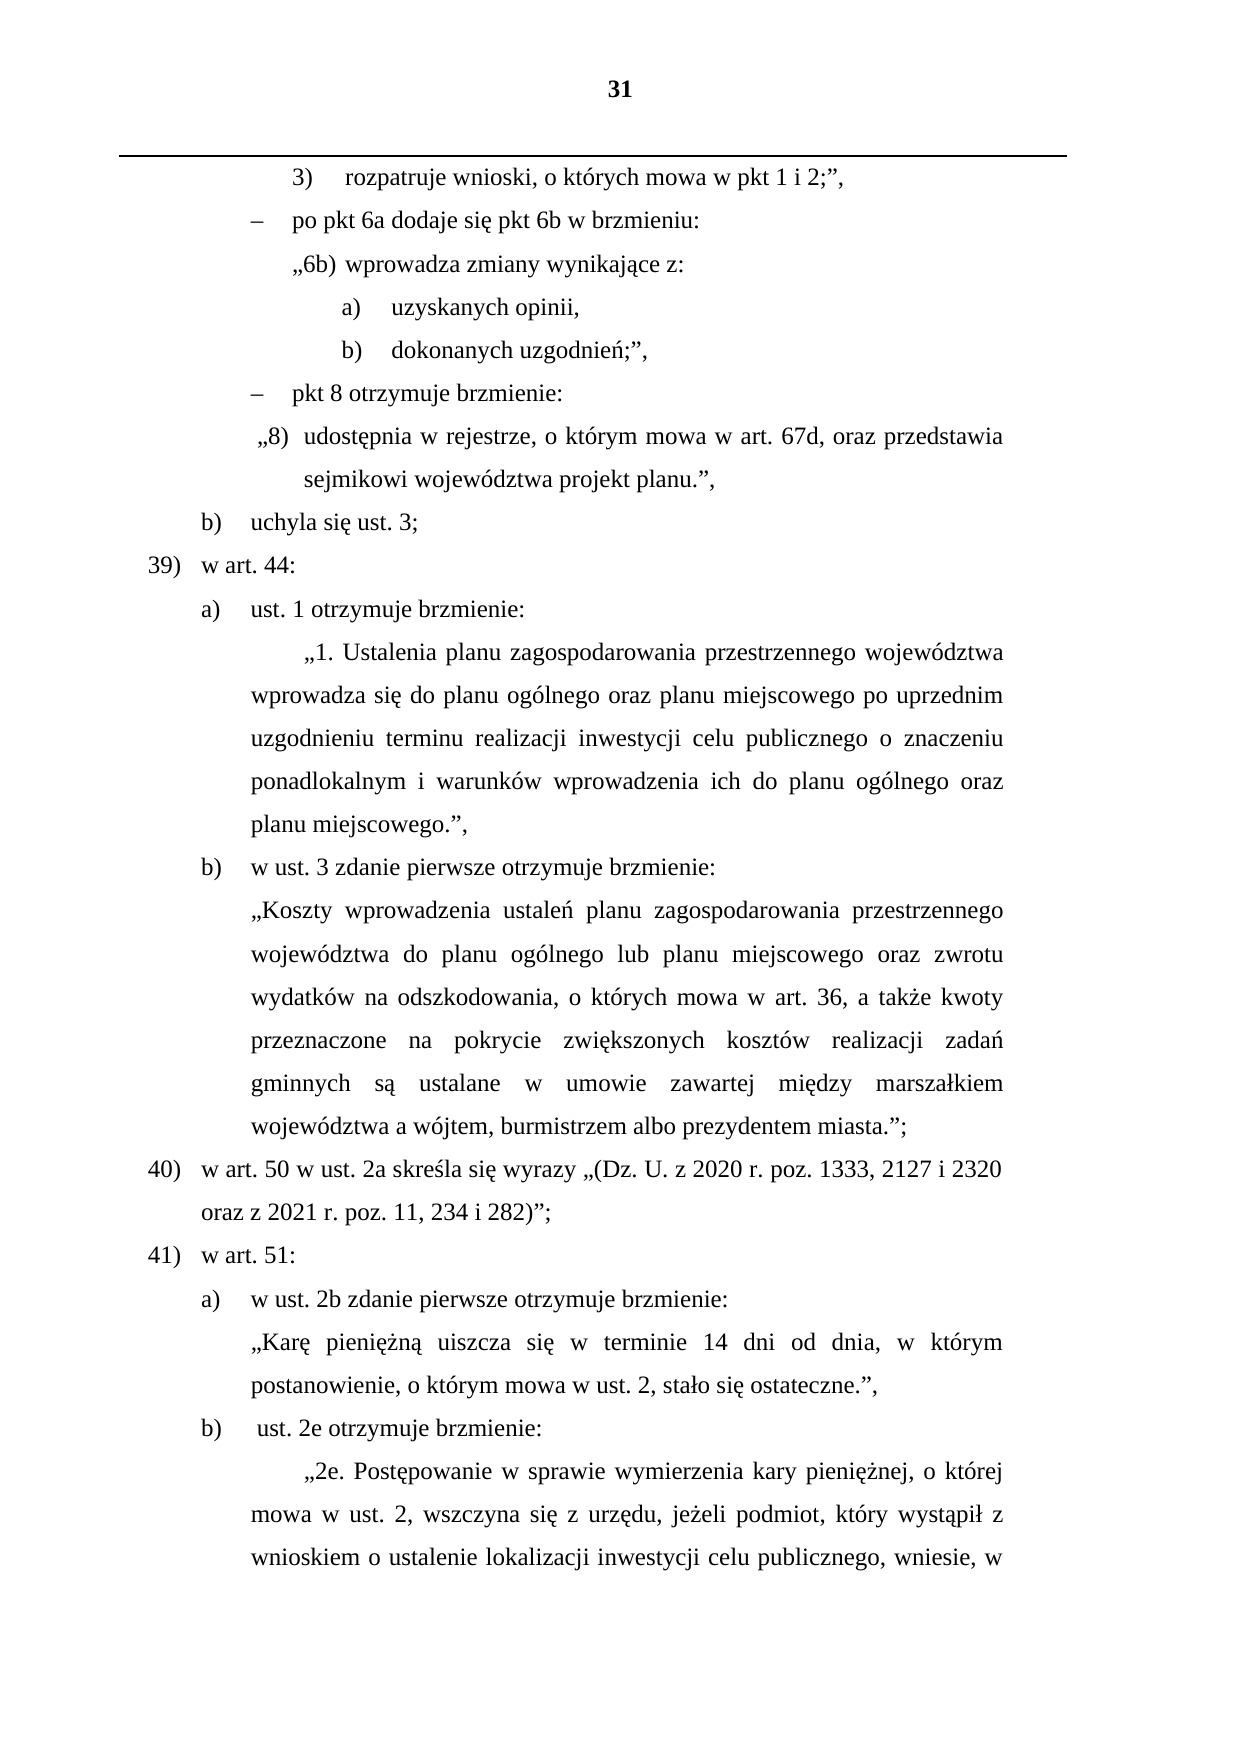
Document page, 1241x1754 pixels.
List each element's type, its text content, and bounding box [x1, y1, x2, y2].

text – pkt 8 otrzymuje brzmienie: [251, 378, 1004, 407]
text b) dokonanych uzgodnień;”, [341, 335, 1004, 364]
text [251, 1456, 1004, 1571]
text – po pkt 6a dodaje się pkt 6b w brzmieniu: [251, 206, 1004, 234]
text 39) w art. 44: [148, 551, 1004, 579]
text „8) udostępnia w rejestrze, o którym mowa w art. 67d, oraz przedstawia sejmikowi województwa projekt planu.”, [251, 421, 1004, 493]
text b) ust. 2e otrzymuje brzmienie: [201, 1413, 1004, 1442]
text „1. Ustalenia planu zagospodarowania przestrzennego województwa wprowadza się do planu ogólnego oraz planu miejscowego po uprzednim uzgodnieniu terminu realizacji inwestycji celu publicznego o znaczeniu ponadlokalnym i warunków wprowadzenia ich do planu ogólnego oraz planu miejscowego.”, [251, 637, 1004, 838]
text 40) w art. 50 w ust. 2a skreśla się wyrazy „(Dz. U. z 2020 r. poz. 1333, 2127 i 2320 oraz z 2021 r. poz. 11, 234 i 282)”; [148, 1154, 1004, 1226]
text 3) rozpatruje wnioski, o których mowa w pkt 1 i 2;”, [292, 162, 1004, 191]
text 41) w art. 51: [148, 1241, 1004, 1269]
text a) uzyskanych opinii, [341, 292, 1004, 321]
text „Karę pieniężną uiszcza się w terminie 14 dni od dnia, w którym postanowienie, o którym mowa w ust. 2, stało się ostateczne.”, [251, 1327, 1004, 1399]
text a) ust. 1 otrzymuje brzmienie: [201, 594, 1004, 622]
text a) w ust. 2b zdanie pierwsze otrzymuje brzmienie: [201, 1284, 1004, 1312]
text „6b) wprowadza zmiany wynikające z: [292, 249, 1004, 277]
text „Koszty wprowadzenia ustaleń planu zagospodarowania przestrzennego województwa do planu ogólnego lub planu miejscowego oraz zwrotu wydatków na odszkodowania, o których mowa w art. 36, a także kwoty przeznaczone na pokrycie zwiększonych kosztów realizacji zadań gminnych są ustalane w umowie zawartej między marszałkiem województwa a wójtem, burmistrzem albo prezydentem miasta.”; [251, 896, 1004, 1140]
text b) uchyla się ust. 3; [201, 507, 1004, 536]
text b) w ust. 3 zdanie pierwsze otrzymuje brzmienie: [201, 852, 1004, 881]
